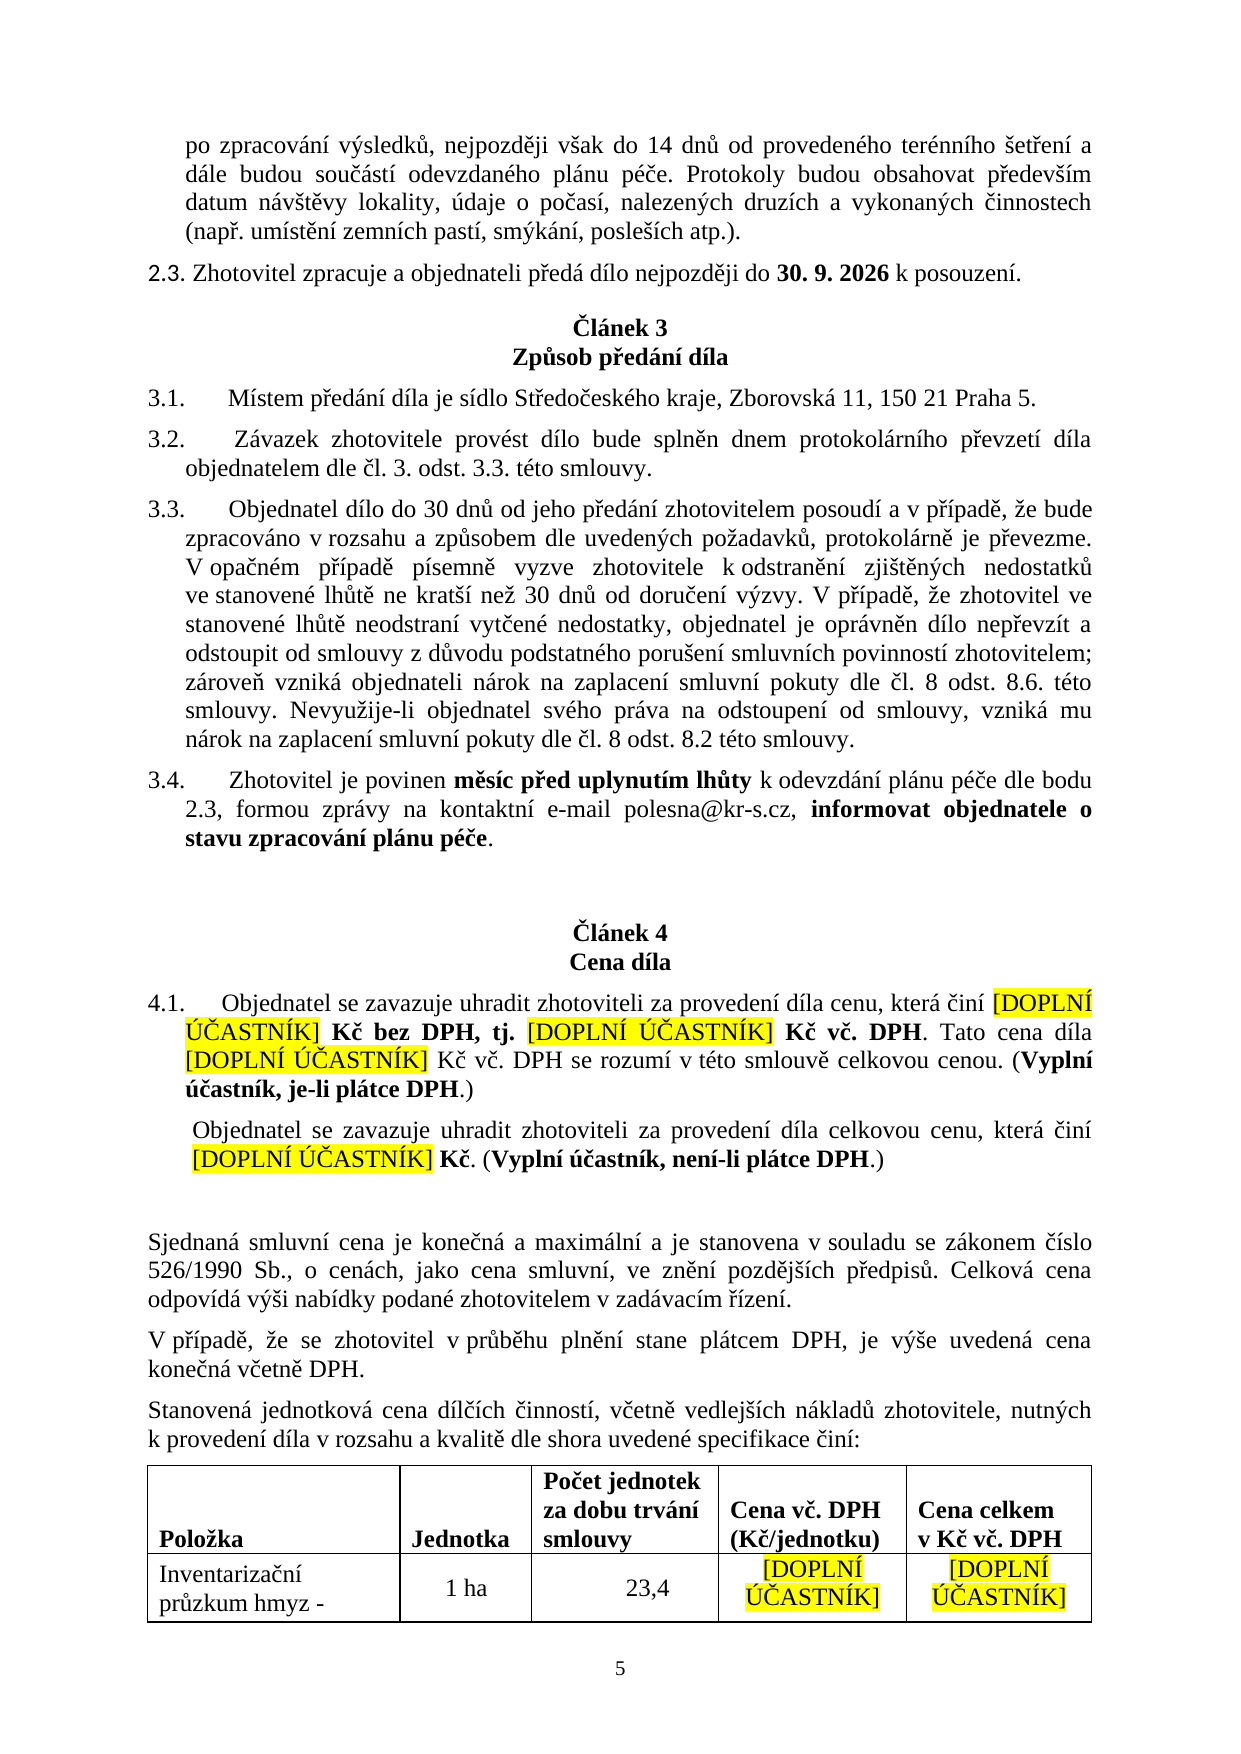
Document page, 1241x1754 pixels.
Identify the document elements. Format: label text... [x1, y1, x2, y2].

table_header Cena vč. DPH (Kč/jednotku) [719, 1466, 906, 1553]
table_cell [DOPLNÍ ÚČASTNÍK] [907, 1554, 1091, 1621]
list Místem předání díla je sídlo Středočeského kraje, Zborovská 11, 150 21 Praha 5. [148, 383, 1092, 412]
table_cell 23,4 [532, 1554, 718, 1621]
list Závazek zhotovitele provést dílo bude splněn dnem protokolárního převzetí díla objednatelem dle čl. 3. odst. 3.3. této smlouvy. [148, 424, 1092, 482]
list Zhotovitel je povinen měsíc před uplynutím lhůty k odevzdání plánu péče dle bodu 2.3, formou zprávy na kontaktní e-mail polesna@kr-s.cz, informovat objednatele o stavu zpracování plánu péče. [148, 765, 1092, 852]
text Sjednaná smluvní cena je konečná a maximální a je stanovena v souladu se zákonem číslo 526/1990 Sb., o cenách, jako cena smluvní, ve znění pozdějších předpisů. Celková cena odpovídá výši nabídky podané zhotovitelem v zadávacím řízení. [148, 1227, 1092, 1313]
list Objednatel dílo do 30 dnů od jeho předání zhotovitelem posoudí a v případě, že bude zpracováno v rozsahu a způsobem dle uvedených požadavků, protokolárně je převezme. V opačném případě písemně vyzve zhotovitele k odstranění zjištěných nedostatků ve stanovené lhůtě ne kratší než 30 dnů od doručení výzvy. V případě, že zhotovitel ve stanovené lhůtě neodstraní vytčené nedostatky, objednatel je oprávněn dílo nepřevzít a odstoupit od smlouvy z důvodu podstatného porušení smluvních povinností zhotovitelem; zároveň vzniká objednateli nárok na zaplacení smluvní pokuty dle čl. 8 odst. 8.6. této smlouvy. Nevyužije-li objednatel svého práva na odstoupení od smlouvy, vzniká mu nárok na zaplacení smluvní pokuty dle čl. 8 odst. 8.2 této smlouvy. [148, 494, 1092, 753]
text Článek 3 [148, 313, 1092, 342]
table_header Jednotka [401, 1466, 531, 1553]
text V případě, že se zhotovitel v průběhu plnění stane plátcem DPH, je výše uvedená cena konečná včetně DPH. [148, 1325, 1092, 1383]
table_cell 1 ha [401, 1554, 531, 1621]
list Objednatel se zavazuje uhradit zhotoviteli za provedení díla cenu, která činí [DOPLNÍ ÚČASTNÍK] Kč bez DPH, tj. [DOPLNÍ ÚČASTNÍK] Kč vč. DPH. Tato cena díla [DOPLNÍ ÚČASTNÍK] Kč vč. DPH se rozumí v této smlouvě celkovou cenou. (Vyplní účastník, je-li plátce DPH.) [148, 988, 1092, 1103]
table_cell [148, 1554, 399, 1621]
text Stanovená jednotková cena dílčích činností, včetně vedlejších nákladů zhotovitele, nutných k provedení díla v rozsahu a kvalitě dle shora uvedené specifikace činí: [148, 1395, 1092, 1453]
table_header Počet jednotek za dobu trvání smlouvy [532, 1466, 718, 1553]
list Zhotovitel zpracuje a objednateli předá dílo nejpozději do 30. 9. 2026 k posouzení. [148, 257, 1092, 288]
table_header Cena celkem v Kč vč. DPH [907, 1466, 1091, 1553]
table_cell [DOPLNÍ ÚČASTNÍK] [719, 1554, 906, 1621]
text Objednatel se zavazuje uhradit zhotoviteli za provedení díla celkovou cenu, která činí [DOPLNÍ ÚČASTNÍK] Kč. (Vyplní účastník, není-li plátce DPH.) [192, 1115, 1092, 1173]
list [148, 130, 1092, 245]
text Článek 4 [148, 918, 1092, 947]
text Způsob předání díla [148, 342, 1092, 370]
table_header Položka [148, 1466, 399, 1553]
text Cena díla [148, 947, 1092, 975]
